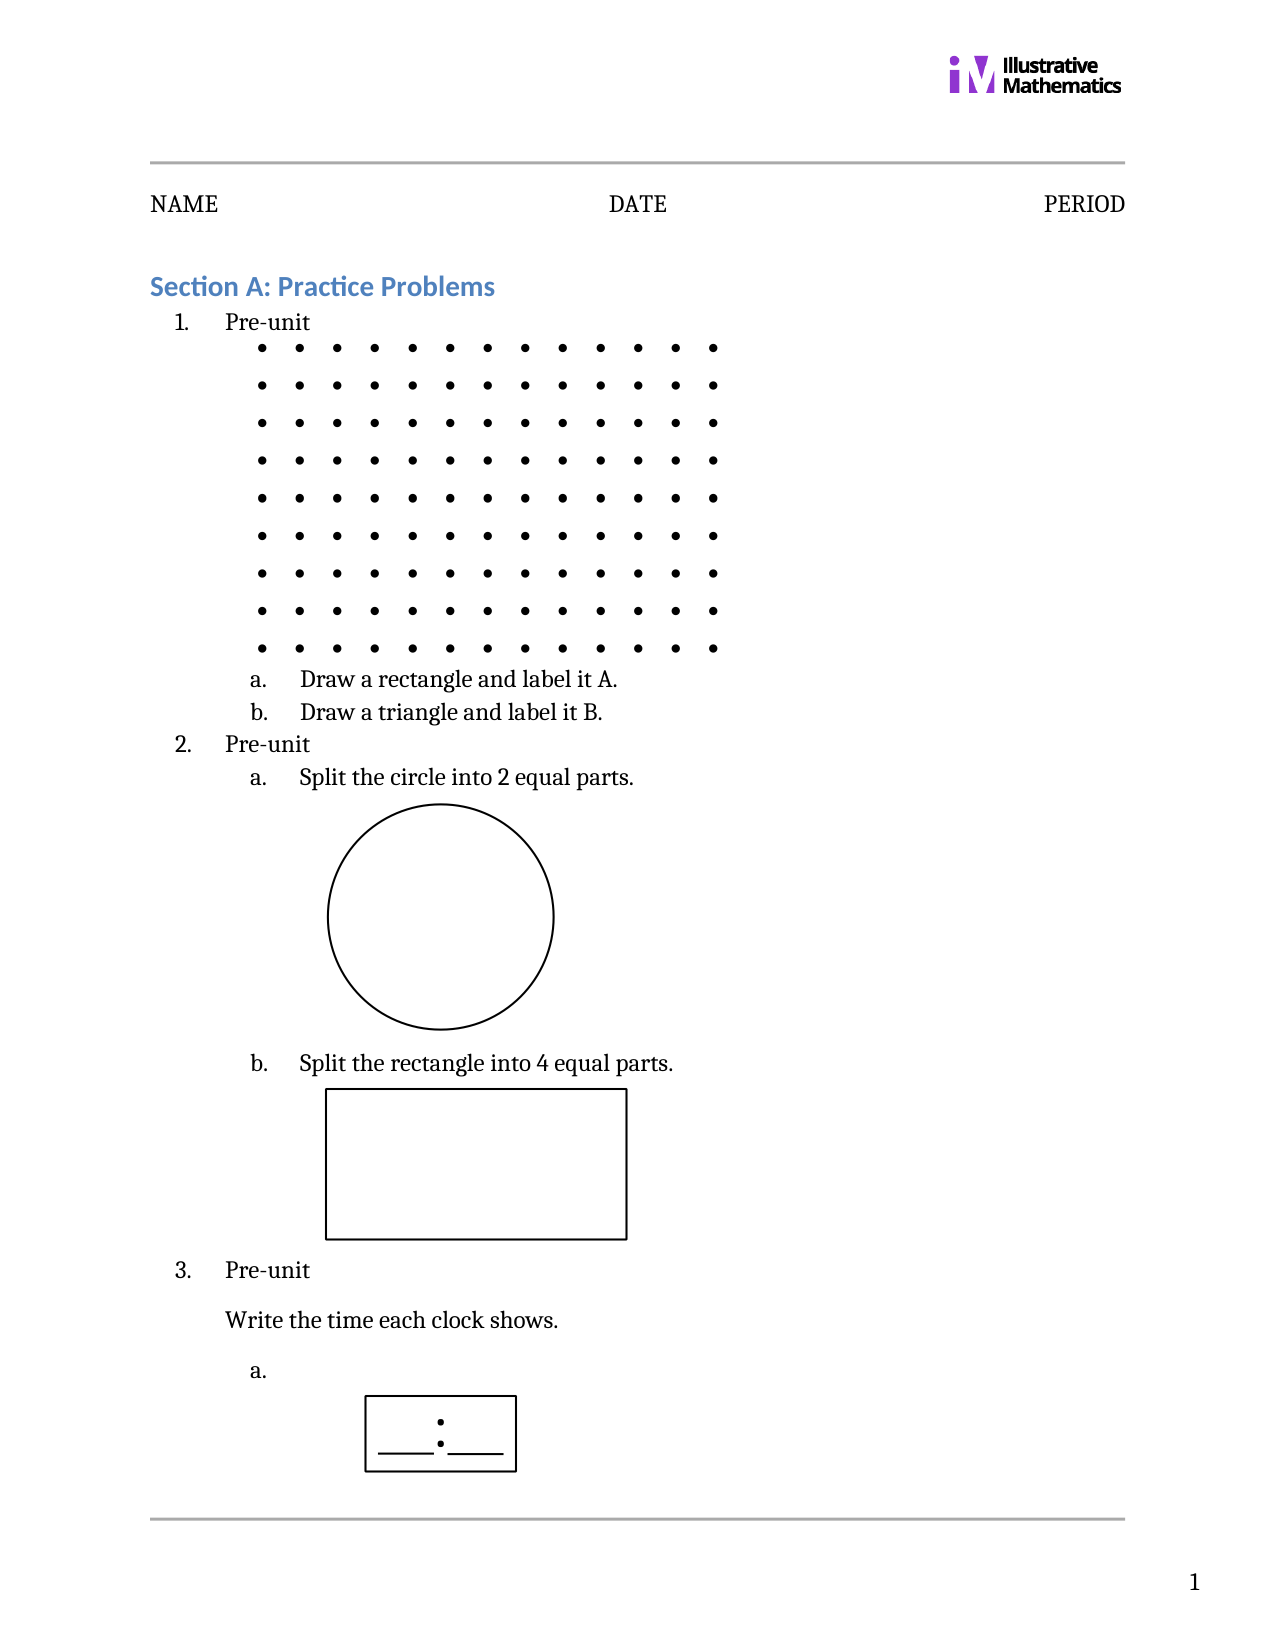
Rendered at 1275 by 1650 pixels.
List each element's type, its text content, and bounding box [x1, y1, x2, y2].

picture [949, 55, 1121, 93]
list Pre-unit [175, 730, 1125, 759]
list Split the rectangle into 4 equal parts. [250, 1049, 1125, 1078]
picture [243, 340, 732, 656]
list Pre-unit [175, 308, 1125, 336]
picture [318, 1081, 634, 1247]
list Draw a rectangle and label it A. [250, 665, 1125, 694]
list Split the circle into 2 equal parts. [250, 763, 1125, 791]
picture [318, 795, 563, 1039]
list Write the time each clock shows. [175, 1306, 1125, 1335]
list Pre-unit [175, 1256, 1125, 1285]
picture [318, 1388, 563, 1479]
list Draw a triangle and label it B. [250, 698, 1125, 726]
subtitle Section A: Practice Problems [150, 268, 1125, 304]
